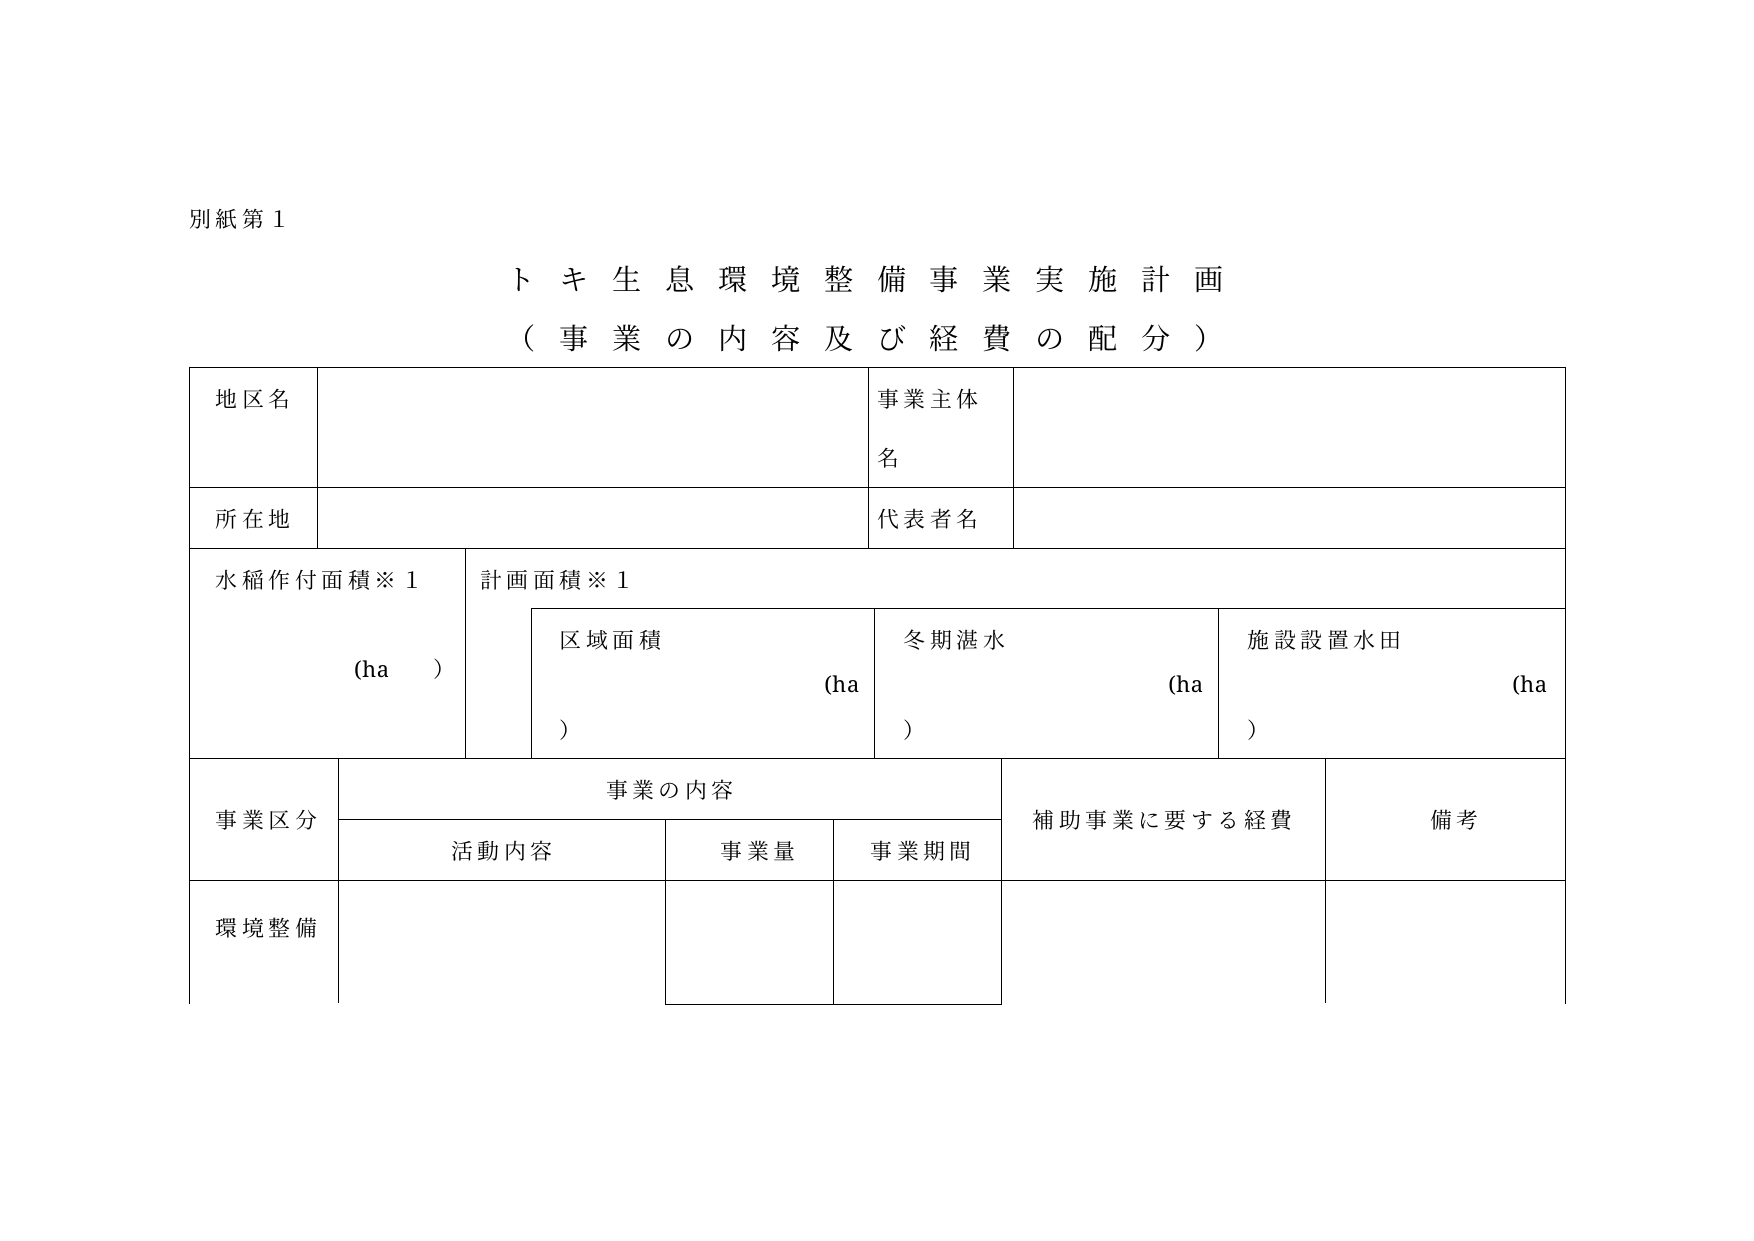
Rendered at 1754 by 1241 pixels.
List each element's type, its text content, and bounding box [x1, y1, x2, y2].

table_cell 水稲作付面積※１ (ha） [190, 549, 465, 758]
table_cell [318, 488, 868, 548]
table_cell 活動内容 [339, 820, 665, 879]
table_cell [1002, 881, 1325, 1004]
table_cell 事業期間 [834, 820, 1001, 879]
table_cell [338, 881, 665, 1004]
table_cell 代表者名 [869, 488, 1013, 548]
table_cell 冬期湛水 (ha） [875, 609, 1218, 758]
table_cell 補助事業に要する経費 [1002, 759, 1325, 879]
table_cell [1014, 488, 1565, 548]
table_header 地区名 [190, 368, 317, 487]
table_cell 計画面積※１ [466, 549, 1565, 608]
table_cell 環境整備 [190, 881, 338, 1004]
table_header [1014, 368, 1565, 487]
table_cell [834, 881, 1001, 1004]
table_cell 所在地 [190, 488, 317, 548]
table_cell 区域面積 (ha） [532, 609, 874, 758]
table_cell [466, 608, 531, 758]
table_cell 備考 [1326, 759, 1565, 879]
text （事業の内容及び経費の配分） [189, 307, 1565, 367]
table_header 事業主体名 [869, 368, 1013, 487]
table_cell 事業の内容 [339, 759, 1001, 819]
table_cell 施設設置水田 (ha） [1219, 609, 1565, 758]
table_cell [666, 881, 833, 1004]
table_cell [1325, 881, 1565, 1004]
text 別紙第１ [189, 188, 1565, 248]
table_cell 事業量 [666, 820, 833, 879]
table_cell 事業区分 [190, 759, 338, 879]
table_header [318, 368, 868, 487]
text トキ生息環境整備事業実施計画 [189, 248, 1565, 307]
